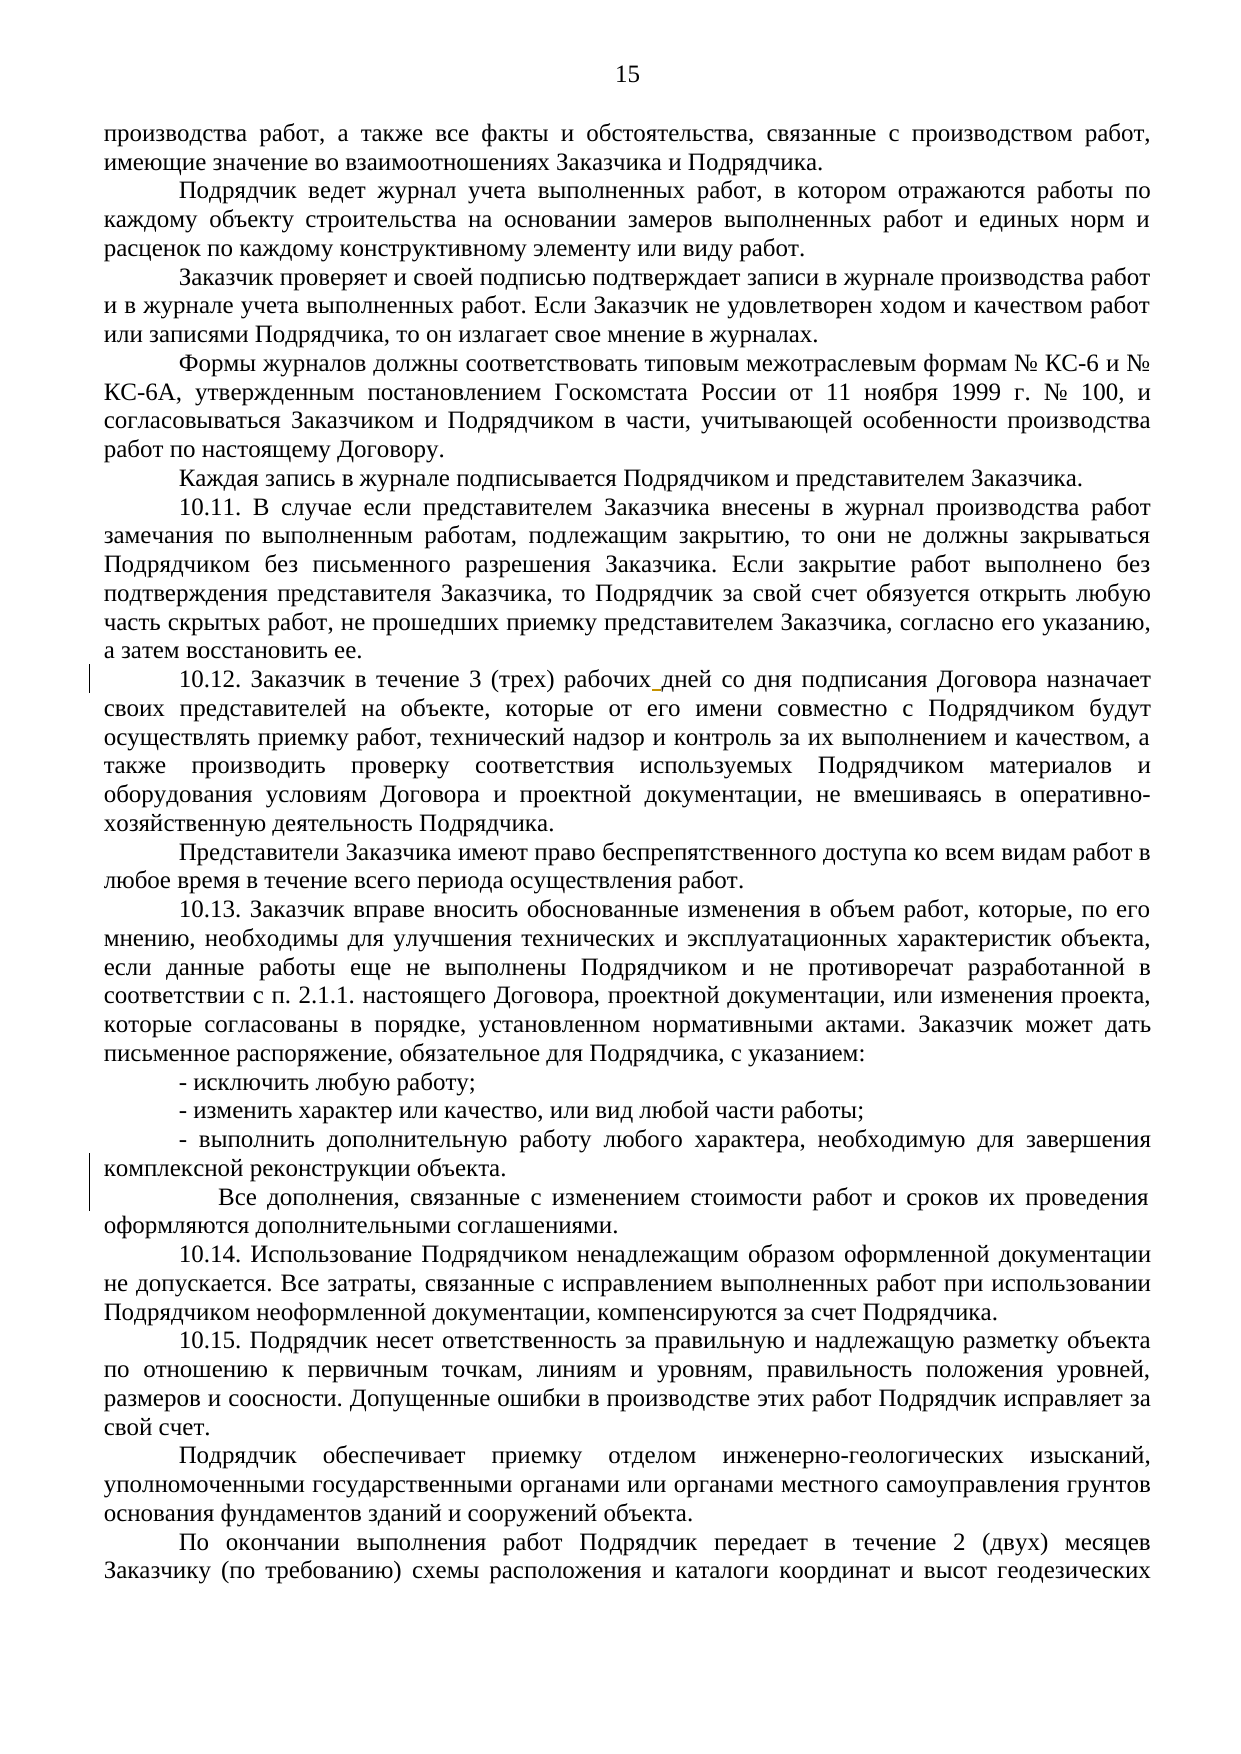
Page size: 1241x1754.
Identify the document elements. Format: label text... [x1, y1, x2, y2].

text 10.13. Заказчик вправе вносить обоснованные изменения в объем работ, которые, по его мнению, необходимы для улучшения технических и эксплуатационных характеристик объекта, если данные работы еще не выполнены Подрядчиком и не противоречат разработанной в соответствии с п. 2.1.1. настоящего Договора, проектной документации, или изменения проекта, которые согласованы в порядке, установленном нормативными актами. Заказчик может дать письменное распоряжение, обязательное для Подрядчика, с указанием: [103, 894, 1152, 1067]
text 10.11. В случае если представителем Заказчика внесены в журнал производства работ замечания по выполненным работам, подлежащим закрытию, то они не должны закрываться Подрядчиком без письменного разрешения Заказчика. Если закрытие работ выполнено без подтверждения представителя Заказчика, то Подрядчик за свой счет обязуется открыть любую часть скрытых работ, не прошедших приемку представителем Заказчика, согласно его указанию, а затем восстановить ее. [103, 492, 1152, 664]
text - исключить любую работу; [103, 1067, 1152, 1096]
text Подрядчик обеспечивает приемку отделом инженерно-геологических изысканий, уполномоченными государственными органами или органами местного самоуправления грунтов основания фундаментов зданий и сооружений объекта. [103, 1441, 1152, 1527]
text Формы журналов должны соответствовать типовым межотраслевым формам № КС-6 и № КС-6А, утвержденным постановлением Госкомстата России от 11 ноября 1999 г. № 100, и согласовываться Заказчиком и Подрядчиком в части, учитывающей особенности производства работ по настоящему Договору. [103, 348, 1152, 463]
text 10.15. Подрядчик несет ответственность за правильную и надлежащую разметку объекта по отношению к первичным точкам, линиям и уровням, правильность положения уровней, размеров и соосности. Допущенные ошибки в производстве этих работ Подрядчик исправляет за свой счет. [103, 1326, 1152, 1441]
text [103, 1527, 1152, 1584]
text 10.12. Заказчик в течение 3 (трех) рабочихдней со дня подписания Договора назначает своих представителей на объекте, которые от его имени совместно с Подрядчиком будут осуществлять приемку работ, технический надзор и контроль за их выполнением и качеством, а также производить проверку соответствия используемых Подрядчиком материалов и оборудования условиям Договора и проектной документации, не вмешиваясь в оперативно-хозяйственную деятельность Подрядчика. [103, 664, 1152, 837]
text - изменить характер или качество, или вид любой части работы; [103, 1096, 1152, 1124]
text Представители Заказчика имеют право беспрепятственного доступа ко всем видам работ в любое время в течение всего периода осуществления работ. [103, 837, 1152, 894]
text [103, 118, 1152, 176]
text Каждая запись в журнале подписывается Подрядчиком и представителем Заказчика. [103, 463, 1152, 492]
text - выполнить дополнительную работу любого характера, необходимую для завершения комплексной реконструкции объекта. [103, 1124, 1152, 1182]
text Подрядчик ведет журнал учета выполненных работ, в котором отражаются работы по каждому объекту строительства на основании замеров выполненных работ и единых норм и расценок по каждому конструктивному элементу или виду работ. [103, 176, 1152, 262]
text Все дополнения, связанные с изменением стоимости работ и сроков их проведения оформляются дополнительными соглашениями. [103, 1182, 1152, 1239]
text Заказчик проверяет и своей подписью подтверждает записи в журнале производства работ и в журнале учета выполненных работ. Если Заказчик не удовлетворен ходом и качеством работ или записями Подрядчика, то он излагает свое мнение в журналах. [103, 262, 1152, 348]
text 10.14. Использование Подрядчиком ненадлежащим образом оформленной документации не допускается. Все затраты, связанные с исправлением выполненных работ при использовании Подрядчиком неоформленной документации, компенсируются за счет Подрядчика. [103, 1239, 1152, 1326]
